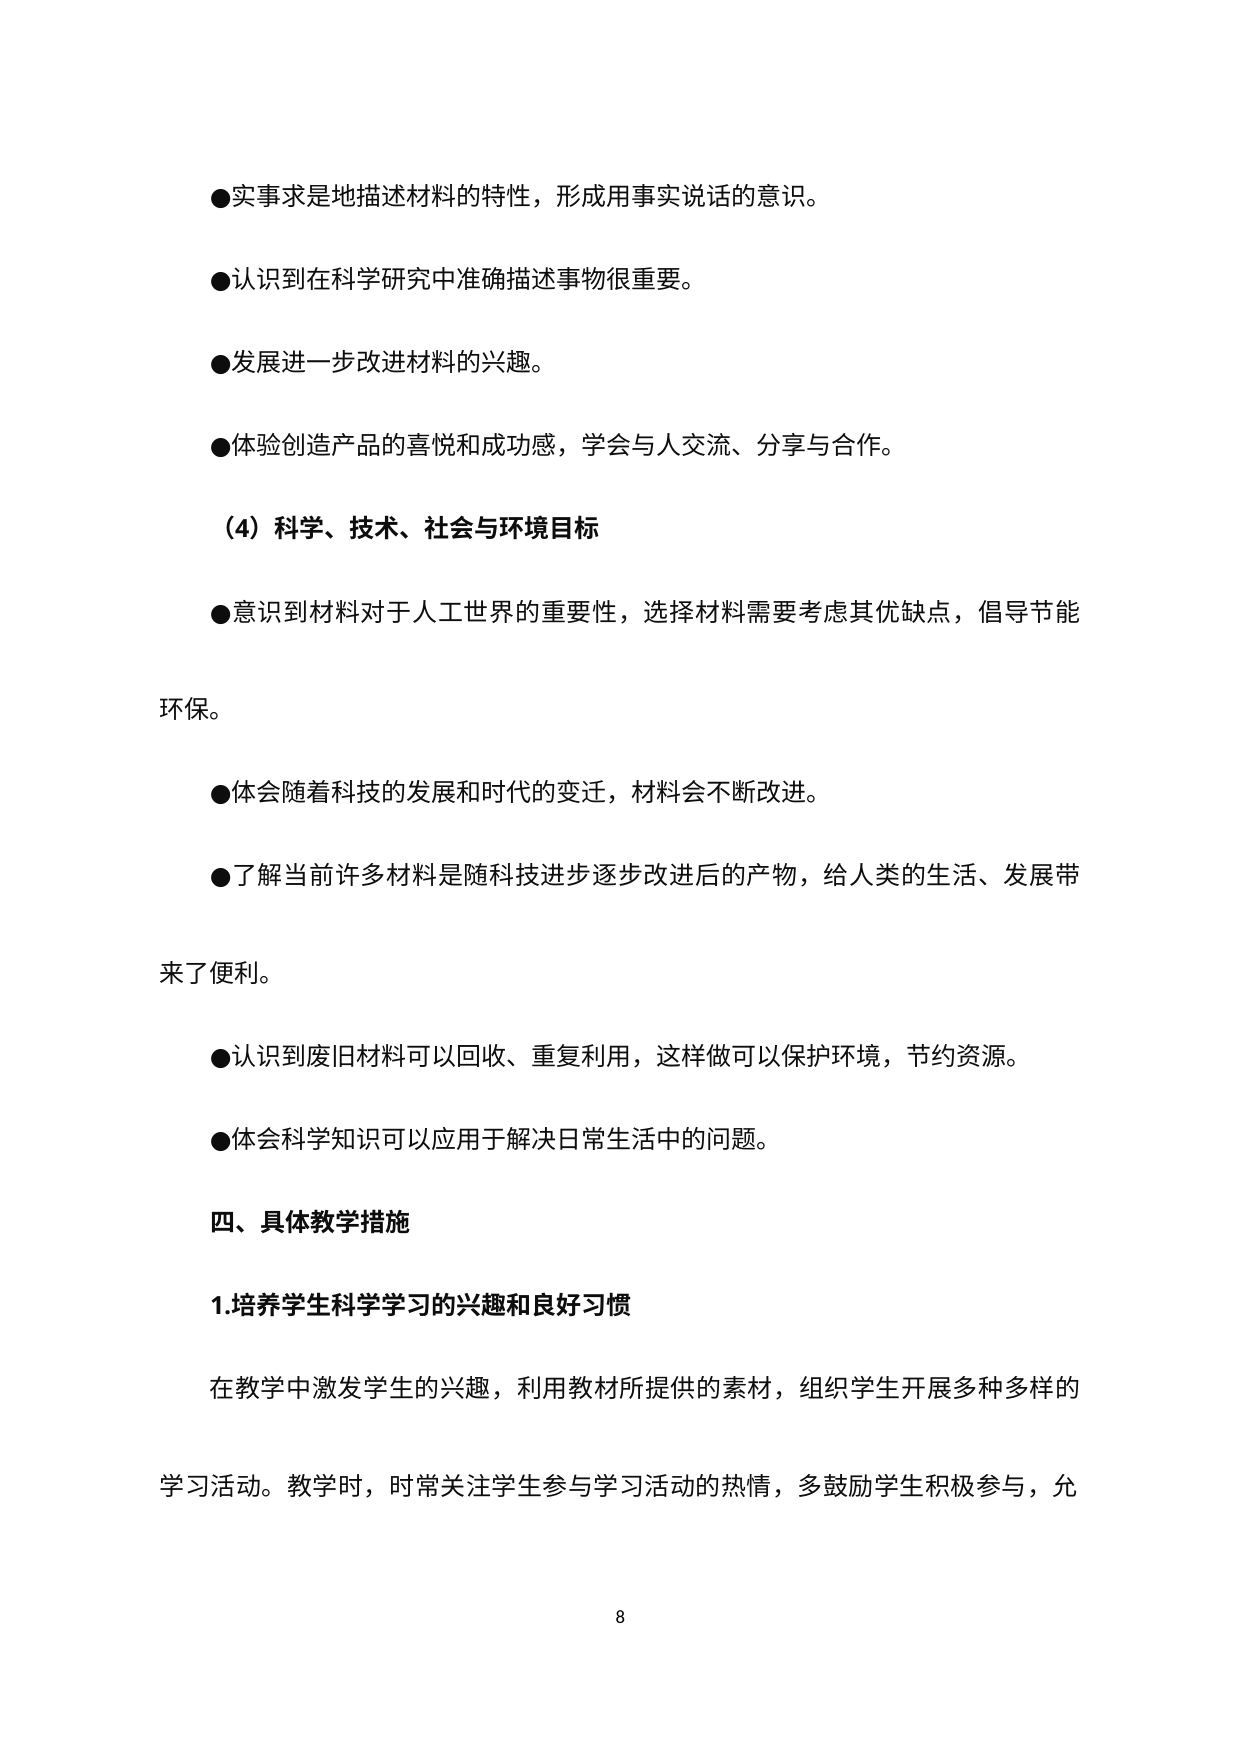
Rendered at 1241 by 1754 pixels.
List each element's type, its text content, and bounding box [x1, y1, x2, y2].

text ●意识到材料对于人工世界的重要性，选择材料需要考虑其优缺点，倡导节能环保。 [159, 578, 1081, 740]
text ●认识到废旧材料可以回收、重复利用，这样做可以保护环境，节约资源。 [159, 1022, 1081, 1087]
text 1.培养学生科学学习的兴趣和良好习惯 [159, 1271, 1081, 1336]
text ●了解当前许多材料是随科技进步逐步改进后的产物，给人类的生活、发展带来了便利。 [159, 841, 1081, 1004]
text ●体会随着科技的发展和时代的变迁，材料会不断改进。 [159, 758, 1081, 823]
text （4）科学、技术、社会与环境目标 [159, 494, 1081, 559]
text ●发展进一步改进材料的兴趣。 [159, 328, 1081, 393]
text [159, 1354, 1081, 1517]
text ●体验创造产品的喜悦和成功感，学会与人交流、分享与合作。 [159, 411, 1081, 476]
text ●体会科学知识可以应用于解决日常生活中的问题。 [159, 1105, 1081, 1170]
text ●认识到在科学研究中准确描述事物很重要。 [159, 245, 1081, 310]
text ●实事求是地描述材料的特性，形成用事实说话的意识。 [159, 162, 1081, 227]
text 四、具体教学措施 [159, 1188, 1081, 1253]
